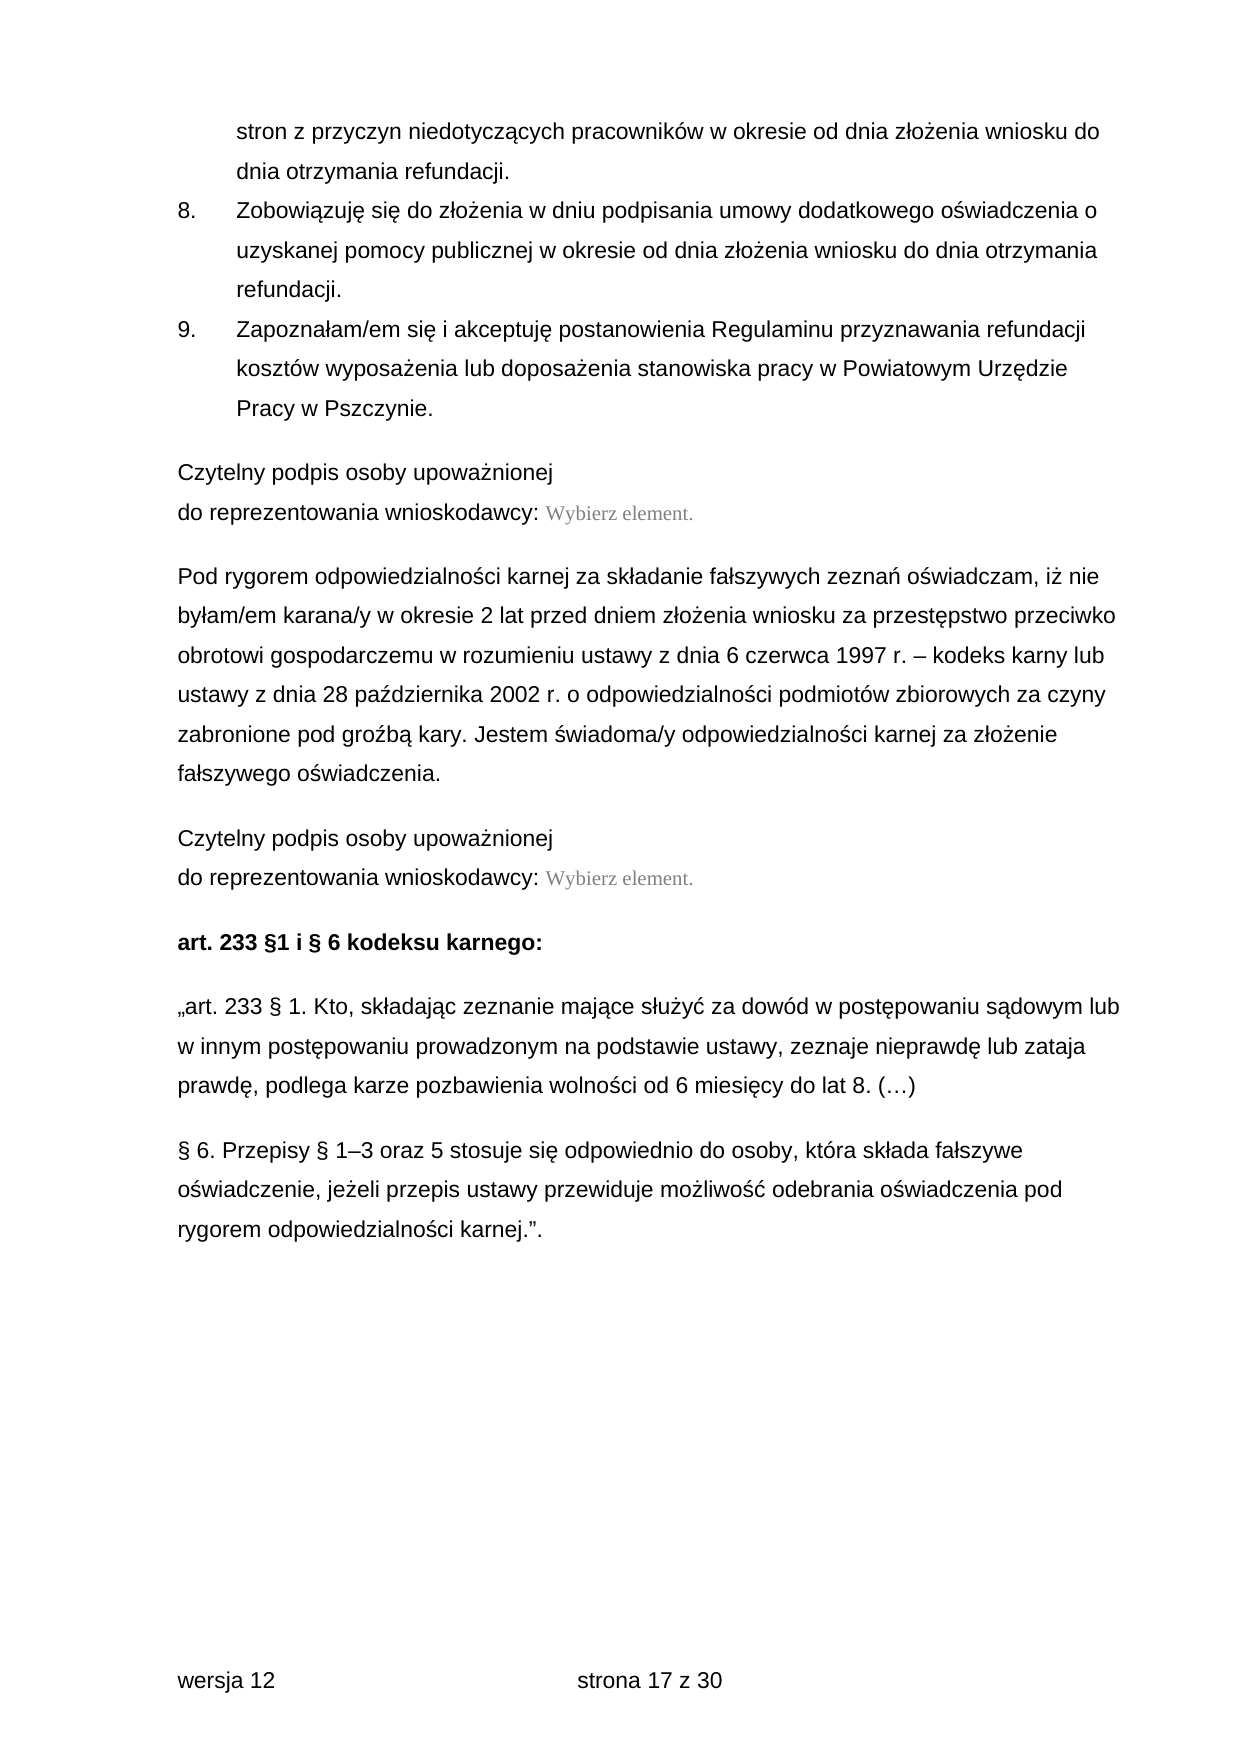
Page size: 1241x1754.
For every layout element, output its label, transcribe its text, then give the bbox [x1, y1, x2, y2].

text art. 233 §1 i § 6 kodeksu karnego: [177, 929, 1122, 955]
text Pod rygorem odpowiedzialności karnej za składanie fałszywych zeznań oświadczam, iż nie byłam/em karana/y w okresie 2 lat przed dniem złożenia wniosku za przestępstwo przeciwko obrotowi gospodarczemu w rozumieniu ustawy z dnia 6 czerwca 1997 r. – kodeks karny lub ustawy z dnia 28 października 2002 r. o odpowiedzialności podmiotów zbiorowych za czyny zabronione pod groźbą kary. Jestem świadoma/y odpowiedzialności karnej za złożenie fałszywego oświadczenia. [177, 563, 1122, 787]
text Czytelny podpis osoby upoważnionej do reprezentowania wnioskodawcy: [177, 825, 1122, 891]
text Czytelny podpis osoby upoważnionej do reprezentowania wnioskodawcy: [177, 459, 1122, 525]
text § 6. Przepisy § 1–3 oraz 5 stosuje się odpowiednio do osoby, która składa fałszywe oświadczenie, jeżeli przepis ustawy przewiduje możliwość odebrania oświadczenia pod rygorem odpowiedzialności karnej.”. [177, 1137, 1125, 1242]
text Zapoznałam/em się i akceptuję postanowienia Regulaminu przyznawania refundacji kosztów wyposażenia lub doposażenia stanowiska pracy w Powiatowym Urzędzie Pracy w Pszczynie. [177, 316, 1122, 421]
text „art. 233 § 1. Kto, składając zeznanie mające służyć za dowód w postępowaniu sądowym lub w innym postępowaniu prowadzonym na podstawie ustawy, zeznaje nieprawdę lub zataja prawdę, podlega karze pozbawienia wolności od 6 miesięcy do lat 8. (…) [177, 993, 1125, 1098]
text Zobowiązuję się do złożenia w dniu podpisania umowy dodatkowego oświadczenia o uzyskanej pomocy publicznej w okresie od dnia złożenia wniosku do dnia otrzymania refundacji. [177, 197, 1122, 302]
